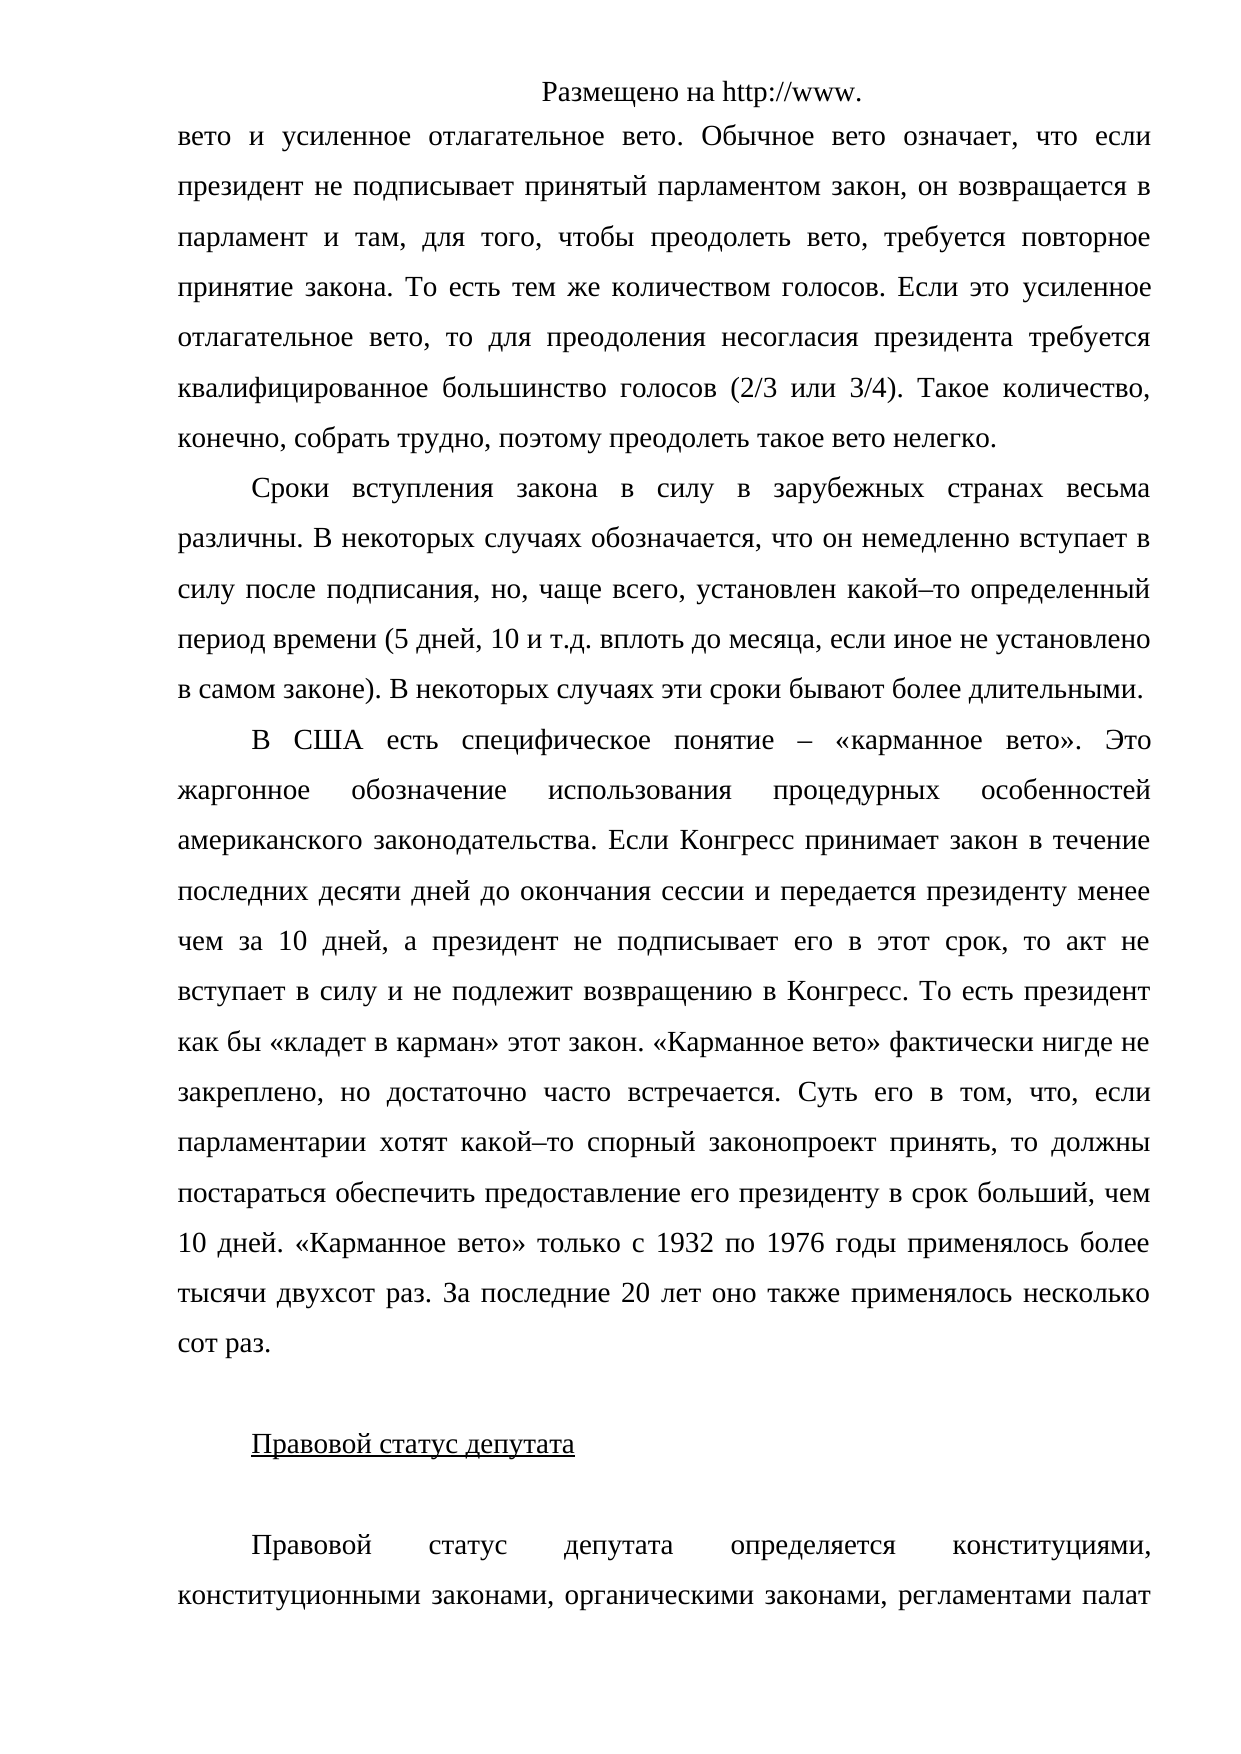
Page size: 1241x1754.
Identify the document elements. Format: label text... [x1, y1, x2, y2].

text Сроки вступления закона в силу в зарубежных странах весьма различны. В некоторых случаях обозначается, что он немедленно вступает в силу после подписания, но, чаще всего, установлен какой–то определенный период времени (5 дней, 10 и т.д. вплоть до месяца, если иное не установлено в самом законе). В некоторых случаях эти сроки бывают более длительными. [177, 470, 1152, 705]
text В США есть специфическое понятие – «карманное вето». Это жаргонное обозначение использования процедурных особенностей американского законодательства. Если Конгресс принимает закон в течение последних десяти дней до окончания сессии и передается президенту менее чем за 10 дней, а президент не подписывает его в этот срок, то акт не вступает в силу и не подлежит возвращению в Конгресс. То есть президент как бы «кладет в карман» этот закон. «Карманное вето» фактически нигде не закреплено, но достаточно часто встречается. Суть его в том, что, если парламентарии хотят какой–то спорный законопроект принять, то должны постараться обеспечить предоставление его президенту в срок больший, чем 10 дней. «Карманное вето» только с 1932 по 1976 годы применялось более тысячи двухсот раз. За последние 20 лет оно также применялось несколько сот раз. [177, 722, 1152, 1359]
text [177, 1527, 1152, 1611]
subtitle Правовой статус депутата [177, 1426, 1152, 1460]
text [177, 118, 1152, 453]
